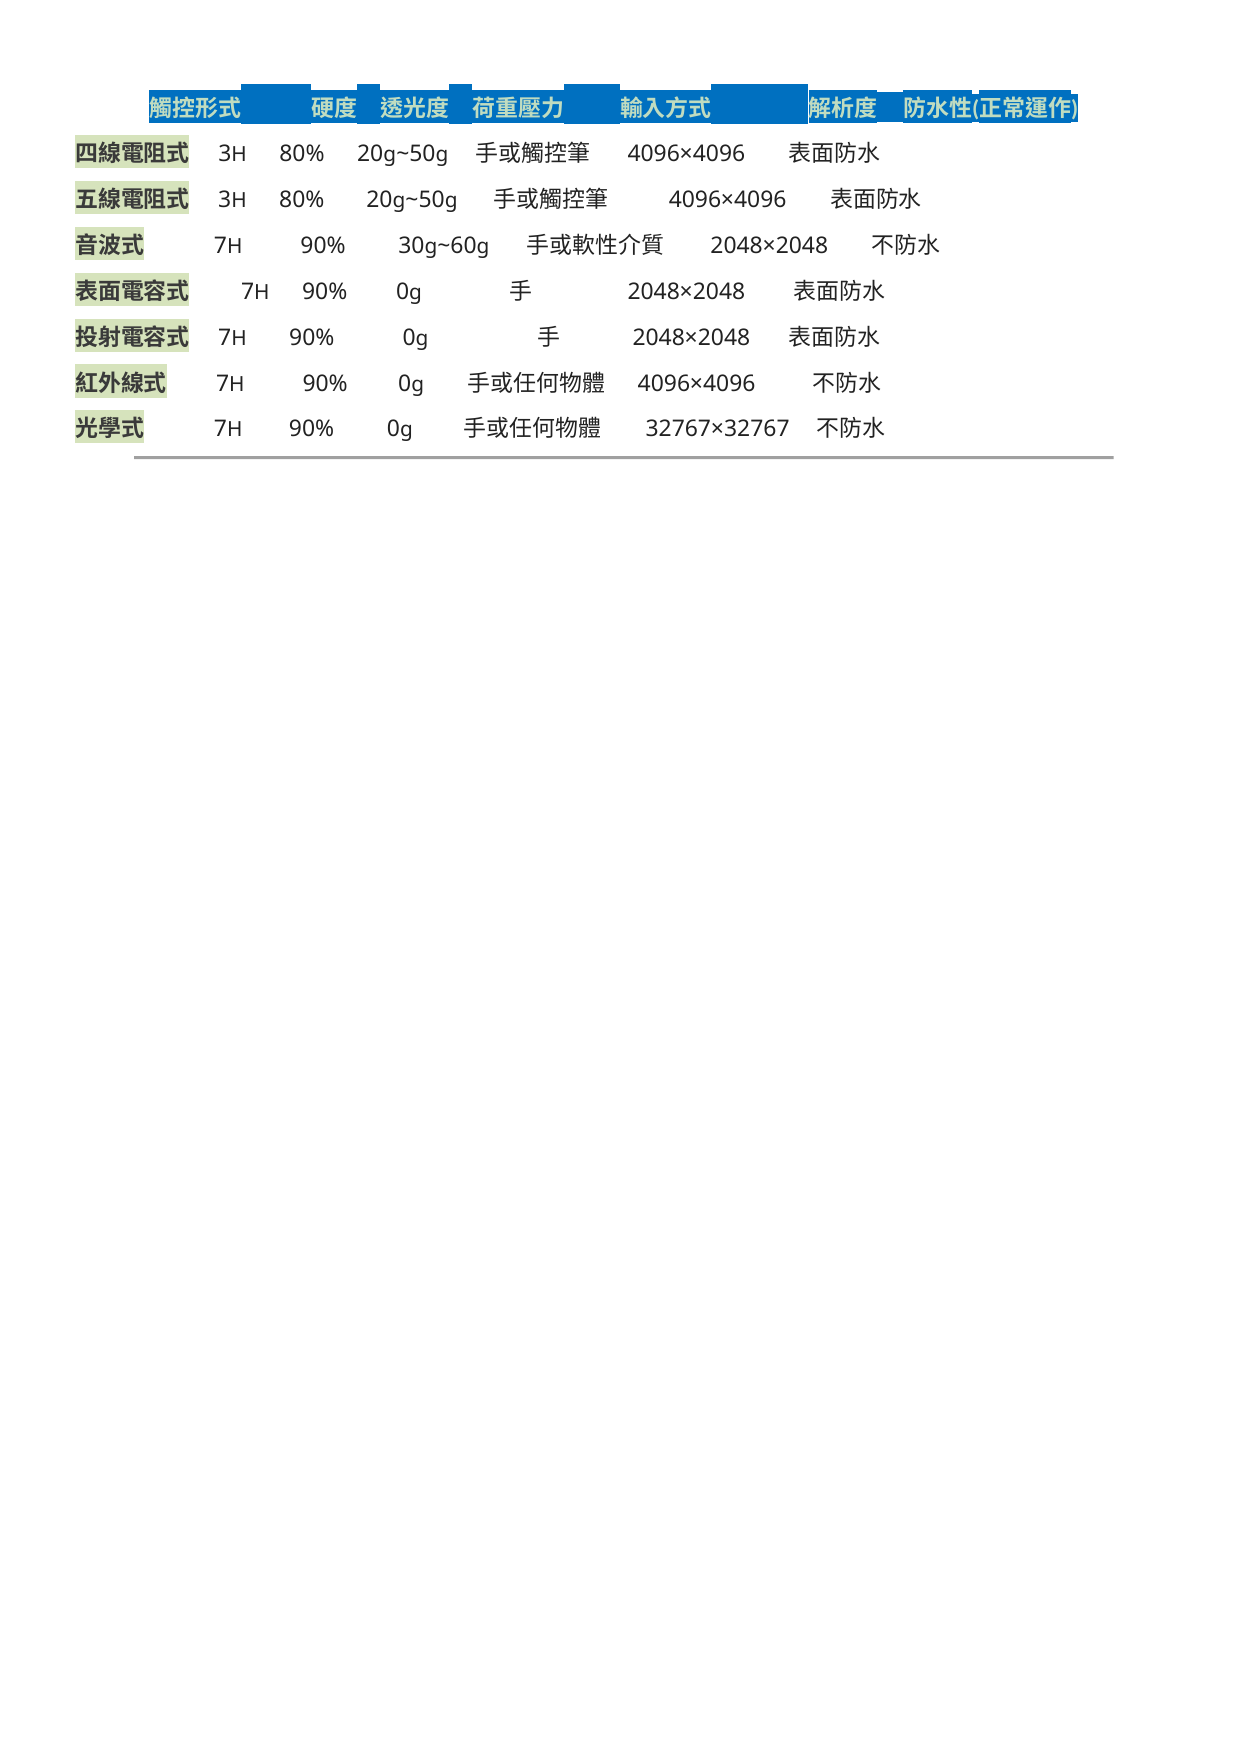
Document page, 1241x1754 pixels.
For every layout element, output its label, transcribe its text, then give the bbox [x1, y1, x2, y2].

text 表面電容式 7H 90% 0g 手 2048×2048 表面防水 [189, 273, 1165, 306]
text 四線電阻式 3H 80% 20g~50g 手或觸控筆 4096×4096 表面防水 [189, 135, 1165, 168]
text 五線電阻式 3H 80% 20g~50g 手或觸控筆 4096×4096 表面防水 [189, 181, 1165, 214]
text 觸控形式 硬度 透光度 荷重壓力 輸入方式 解析度 防水性(正常運作) [75, 89, 241, 123]
text 觸控形式 硬度 透光度 荷重壓力 輸入方式 解析度 防水性(正常運作) [808, 89, 1165, 123]
text 投射電容式 7H 90% 0g 手 2048×2048 表面防水 [75, 318, 1165, 352]
text 音波式 7H 90% 30g~60g 手或軟性介質 2048×2048 不防水 [144, 227, 1165, 260]
text 光學式 7H 90% 0g 手或任何物體 32767×32767 不防水 [144, 410, 1165, 443]
text 紅外線式 7H 90% 0g 手或任何物體 4096×4096 不防水 [167, 364, 1165, 398]
